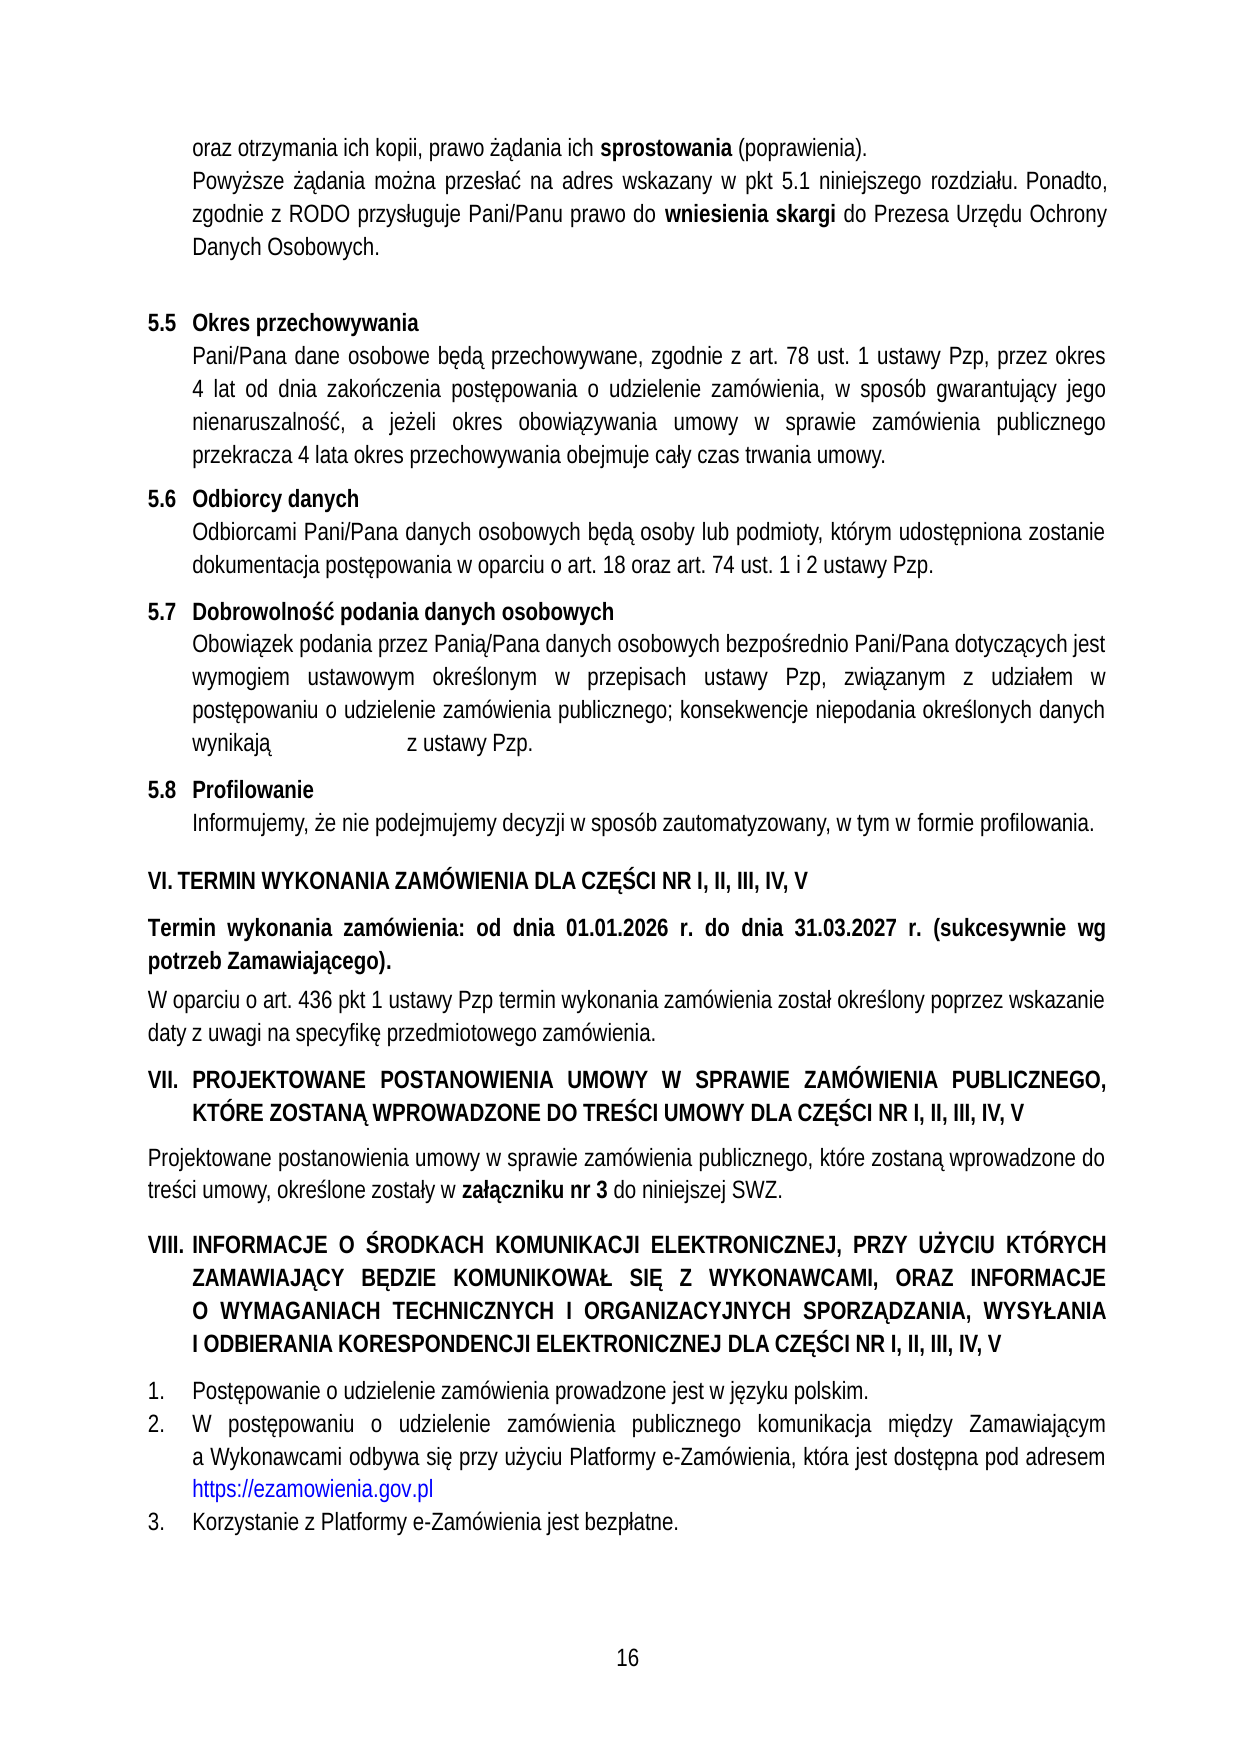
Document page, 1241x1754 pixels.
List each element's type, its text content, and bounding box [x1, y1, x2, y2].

text Obowiązek podania przez Panią/Pana danych osobowych bezpośrednio Pani/Pana dotyczących jest wymogiem ustawowym określonym w przepisach ustawy Pzp, związanym z udziałem w postępowaniu o udzielenie zamówienia publicznego; konsekwencje niepodania określonych danych wynikają z ustawy Pzp. [192, 629, 1107, 757]
list Korzystanie z Platformy e-Zamówienia jest bezpłatne. [148, 1507, 1107, 1536]
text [192, 133, 1107, 162]
text 5.5 Okres przechowywania [148, 308, 1107, 337]
text W oparciu o art. 436 pkt 1 ustawy Pzp termin wykonania zamówienia został określony poprzez wskazanie daty z uwagi na specyfikę przedmiotowego zamówienia. [148, 985, 1107, 1047]
text Projektowane postanowienia umowy w sprawie zamówienia publicznego, które zostaną wprowadzone do treści umowy, określone zostały w załączniku nr 3 do niniejszej SWZ. [148, 1142, 1107, 1204]
list Informacje o środkach komunikacji elektronicznej, przy użyciu których Zamawiający będzie komunikował się z Wykonawcami, oraz informacje o wymaganiach technicznych i organizacyjnych sporządzania, wysyłania i odbierania korespondencji elektronicznej DLA CZĘŚCI NR I, II, III, IV, V [148, 1230, 1107, 1358]
text 5.7 Dobrowolność podania danych osobowych [148, 596, 1107, 625]
text Pani/Pana dane osobowe będą przechowywane, zgodnie z art. 78 ust. 1 ustawy Pzp, przez okres 4 lat od dnia zakończenia postępowania o udzielenie zamówienia, w sposób gwarantujący jego nienaruszalność, a jeżeli okres obowiązywania umowy w sprawie zamówienia publicznego przekracza 4 lata okres przechowywania obejmuje cały czas trwania umowy. [192, 341, 1107, 469]
text Termin wykonania zamówienia: od dnia 01.01.2026 r. do dnia 31.03.2027 r. (sukcesywnie wg potrzeb Zamawiającego). [148, 913, 1107, 974]
list W postępowaniu o udzielenie zamówienia publicznego komunikacja między Zamawiającym a Wykonawcami odbywa się przy użyciu Platformy e-Zamówienia, która jest dostępna pod adresem https://ezamowienia.gov.pl [148, 1409, 1107, 1503]
text Odbiorcami Pani/Pana danych osobowych będą osoby lub podmioty, którym udostępniona zostanie dokumentacja postępowania w oparciu o art. 18 oraz art. 74 ust. 1 i 2 ustawy Pzp. [192, 517, 1107, 578]
text 5.6 Odbiorcy danych [148, 484, 1107, 513]
subtitle PROJEKTOWANE POSTANOWIENIA UMOWY W SPRAWIE ZAMÓWIENIA PUBLICZNEGO, KTÓRE ZOSTANĄ WPROWADZONE DO TREŚCI UMOWY DLA CZĘŚCI NR I, II, III, IV, V [148, 1065, 1107, 1126]
text Informujemy, że nie podejmujemy decyzji w sposób zautomatyzowany, w tym w formie profilowania. [192, 808, 1107, 836]
text Powyższe żądania można przesłać na adres wskazany w pkt 5.1 niniejszego rozdziału. Ponadto, zgodnie z RODO przysługuje Pani/Panu prawo do wniesienia skargi do Prezesa Urzędu Ochrony Danych Osobowych. [192, 166, 1107, 260]
text 5.8 Profilowanie [148, 775, 1107, 803]
list Postępowanie o udzielenie zamówienia prowadzone jest w języku polskim. [148, 1376, 1107, 1404]
subtitle TERMIN WYKONANIA ZAMÓWIENIA DLA CZĘŚCI NR I, II, III, IV, V [148, 866, 1107, 895]
